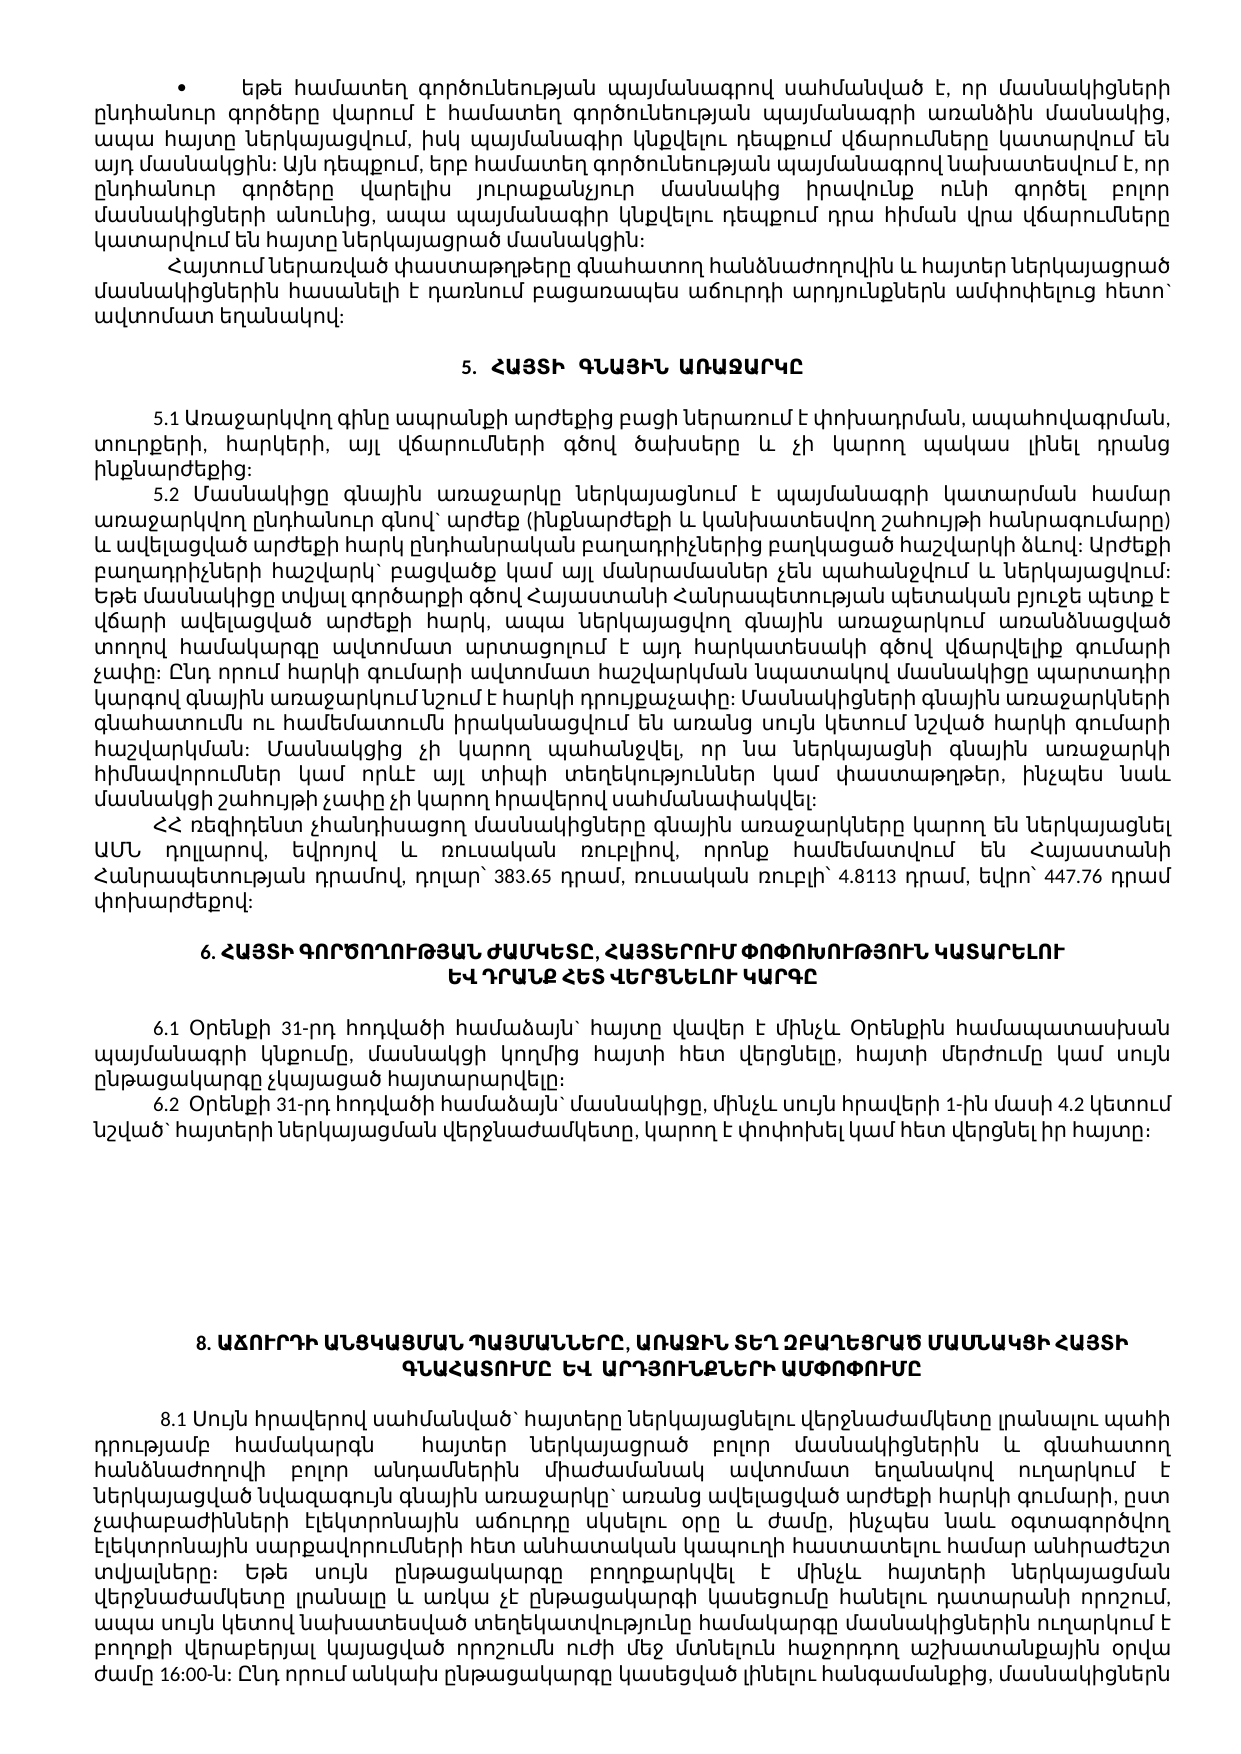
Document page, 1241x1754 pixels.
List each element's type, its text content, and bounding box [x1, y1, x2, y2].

text 6.1 Օրենքի 31-րդ հոդվածի համաձայն` հայտը վավեր է մինչև Օրենքին համապատասխան պայմանագրի կնքումը, մասնակցի կողմից հայտի հետ վերցնելը, հայտի մերժումը կամ սույն ընթացակարգը չկայացած հայտարարվելը։ [94, 1015, 1171, 1092]
text 5.1 Առաջարկվող գինը ապրանքի արժեքից բացի ներառում է փոխադրման, ապահովագրման, տուրքերի, հարկերի, այլ վճարումների գծով ծախսերը և չի կարող պակաս լինել դրանց ինքնարժեքից: [94, 405, 1171, 482]
text 5.2 Մասնակիցը գնային առաջարկը ներկայացնում է պայմանագրի կատարման համար առաջարկվող ընդհանուր գնով` արժեք (ինքնարժեքի և կանխատեսվող շահույթի հանրագումարը) և ավելացված արժեքի հարկ ընդհանրական բաղադրիչներից բաղկացած հաշվարկի ձևով: Արժեքի բաղադրիչների հաշվարկ` բացվածք կամ այլ մանրամասներ չեն պահանջվում և ներկայացվում: Եթե մասնակիցը տվյալ գործարքի գծով Հայաստանի Հանրապետության պետական բյուջե պետք է վճարի ավելացված արժեքի հարկ, ապա ներկայացվող գնային առաջարկում առանձնացված տողով համակարգը ավտոմատ արտացոլում է այդ հարկատեսակի գծով վճարվելիք գումարի չափը: Ընդ որում հարկի գումարի ավտոմատ հաշվարկման նպատակով մասնակիցը պարտադիր կարգով գնային առաջարկում նշում է հարկի դրույքաչափը: Մասնակիցների գնային առաջարկների գնահատումն ու համեմատումն իրականացվում են առանց սույն կետում նշված հարկի գումարի հաշվարկման: Մասնակցից չի կարող պահանջվել, որ նա ներկայացնի գնային առաջարկի հիմնավորումներ կամ որևէ այլ տիպի տեղեկություններ կամ փաստաթղթեր, ինչպես նաև մասնակցի շահույթի չափը չի կարող հրավերով սահմանափակվել: [94, 482, 1171, 812]
text Հայտում ներառված փաստաթղթերը գնահատող հանձնաժողովին և հայտեր ներկայացրած մասնակիցներին հասանելի է դառնում բացառապես աճուրդի արդյունքներն ամփոփելուց հետո` ավտոմատ եղանակով: [94, 253, 1171, 329]
list եթե համատեղ գործունեության պայմանագրով սահմանված է, որ մասնակիցների ընդհանուր գործերը վարում է համատեղ գործունեության պայմանագրի առանձին մասնակից, ապա հայտը ներկայացվում, իսկ պայմանագիր կնքվելու դեպքում վճարումները կատարվում են այդ մասնակցին: Այն դեպքում, երբ համատեղ գործունեության պայմանագրով նախատեսվում է, որ ընդհանուր գործերը վարելիս յուրաքանչյուր մասնակից իրավունք ունի գործել բոլոր մասնակիցների անունից, ապա պայմանագիր կնքվելու դեպքում դրա հիման վրա վճարումները կատարվում են հայտը ներկայացրած մասնակցին: [94, 75, 1171, 253]
text ԵՎ ԴՐԱՆՔ ՀԵՏ ՎԵՐՑՆԵԼՈՒ ԿԱՐԳԸ [94, 964, 1171, 990]
text ՀՀ ռեզիդենտ չհանդիսացող մասնակիցները գնային առաջարկները կարող են ներկայացնել ԱՄՆ դոլլարով, եվրոյով և ռուսական ռուբլիով, որոնք համեմատվում են Հայաստանի Հանրապետության դրամով, դոլար՝ 383.65 դրամ, ռուսական ռուբլի՝ 4.8113 դրամ, եվրո՝ 447.76 դրամ փոխարժեքով: [94, 812, 1171, 914]
text 6.2 Օրենքի 31-րդ հոդվածի համաձայն` մասնակիցը, մինչև սույն հրավերի 1-ին մասի 4.2 կետում նշված` հայտերի ներկայացման վերջնաժամկետը, կարող է փոփոխել կամ հետ վերցնել իր հայտը։ [94, 1092, 1171, 1142]
text 5. ՀԱՅՏԻ ԳՆԱՅԻՆ ԱՌԱՋԱՐԿԸ [94, 354, 1171, 380]
text ԳՆԱՀԱՏՈՒՄԸ ԵՎ ԱՐԴՅՈՒՆՔՆԵՐԻ ԱՄՓՈՓՈՒՄԸ [94, 1356, 1171, 1381]
text 6. ՀԱՅՏԻ ԳՈՐԾՈՂՈՒԹՅԱՆ ԺԱՄԿԵՏԸ, ՀԱՅՏԵՐՈՒՄ ՓՈՓՈԽՈՒԹՅՈՒՆ ԿԱՏԱՐԵԼՈՒ [94, 939, 1171, 964]
text 8. ԱՃՈՒՐԴԻ ԱՆՑԿԱՑՄԱՆ ՊԱՅՄԱՆՆԵՐԸ, ԱՌԱՋԻՆ ՏԵՂ ԶԲԱՂԵՑՐԱԾ ՄԱՍՆԱԿՑԻ ՀԱՅՏԻ [94, 1330, 1171, 1356]
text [94, 1407, 1171, 1686]
